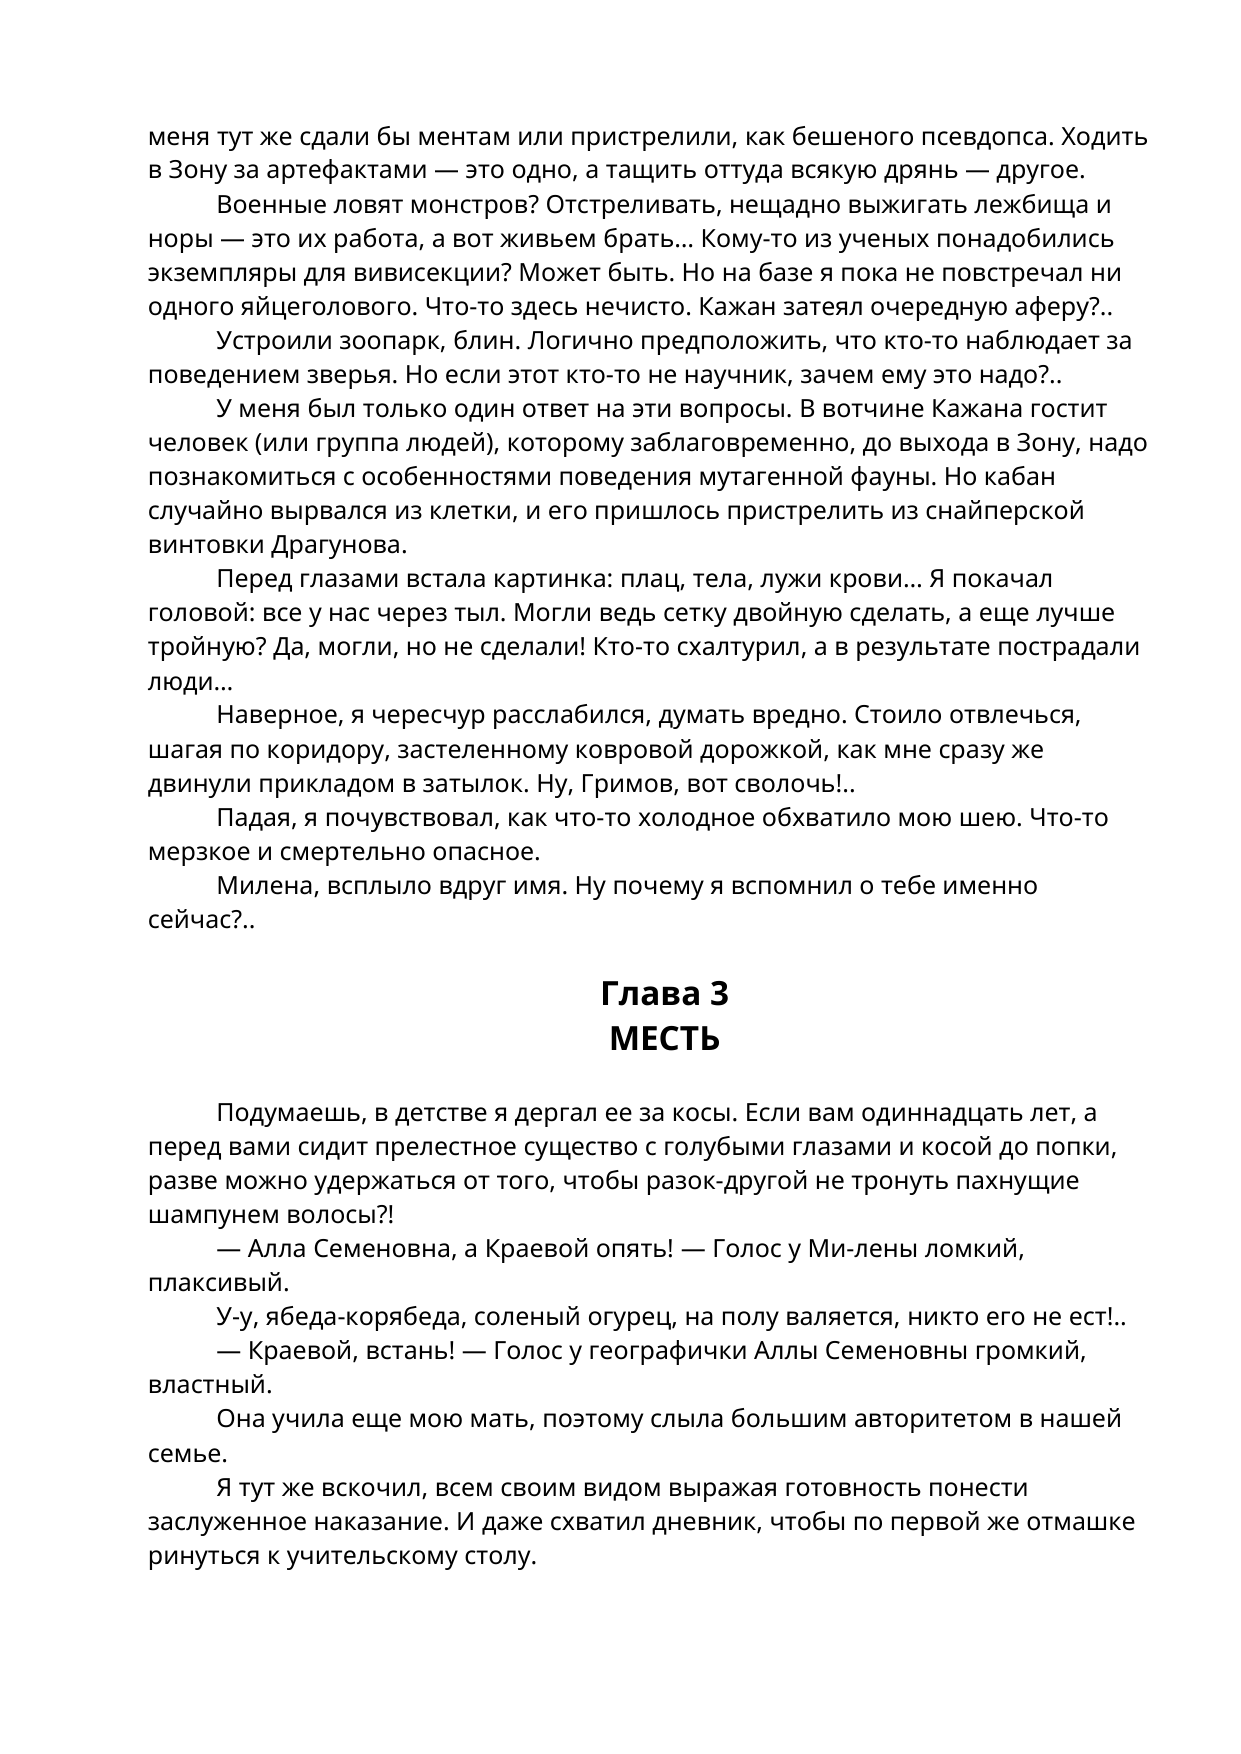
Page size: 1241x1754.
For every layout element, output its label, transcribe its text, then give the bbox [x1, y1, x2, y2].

text — Алла Семеновна, а Краевой опять! — Голос у Ми-лены ломкий, плаксивый. [148, 1231, 1152, 1299]
text Я тут же вскочил, всем своим видом выражая готовность понести заслуженное наказание. И даже схватил дневник, чтобы по первой же отмашке ринуться к учительскому столу. [148, 1469, 1152, 1571]
text — Краевой, встань! — Голос у географички Аллы Семеновны громкий, властный. [148, 1333, 1152, 1401]
text Милена, всплыло вдруг имя. Ну почему я вспомнил о тебе именно сейчас?.. [148, 867, 1152, 936]
text Наверное, я чересчур расслабился, думать вредно. Стоило отвлечься, шагая по коридору, застеленному ковровой дорожкой, как мне сразу же двинули прикладом в затылок. Ну, Гримов, вот сволочь!.. [148, 697, 1152, 799]
text Устроили зоопарк, блин. Логично предположить, что кто-то наблюдает за поведением зверья. Но если этот кто-то не научник, зачем ему это надо?.. [148, 322, 1152, 391]
text У-у, ябеда-корябеда, соленый огурец, на полу валяется, никто его не ест!.. [148, 1299, 1152, 1333]
text Военные ловят монстров? Отстреливать, нещадно выжигать лежбища и норы — это их работа, а вот живьем брать… Кому-то из ученых понадобились экземпляры для вивисекции? Может быть. Но на базе я пока не повстречал ни одного яйцеголового. Что-то здесь нечисто. Кажан затеял очередную аферу?.. [148, 186, 1152, 322]
text Перед глазами встала картинка: плац, тела, лужи крови… Я покачал головой: все у нас через тыл. Могли ведь сетку двойную сделать, а еще лучше тройную? Да, могли, но не сделали! Кто-то схалтурил, а в результате пострадали люди… [148, 561, 1152, 697]
text Падая, я почувствовал, как что-то холодное обхватило мою шею. Что-то мерзкое и смертельно опасное. [148, 799, 1152, 867]
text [148, 118, 1152, 186]
text У меня был только один ответ на эти вопросы. В вотчине Кажана гостит человек (или группа людей), которому заблаговременно, до выхода в Зону, надо познакомиться с особенностями поведения мутагенной фауны. Но кабан случайно вырвался из клетки, и его пришлось пристрелить из снайперской винтовки Драгунова. [148, 391, 1152, 561]
text МЕСТЬ [148, 1015, 1152, 1061]
text Подумаешь, в детстве я дергал ее за косы. Если вам одиннадцать лет, а перед вами сидит прелестное существо с голубыми глазами и косой до попки, разве можно удержаться от того, чтобы разок-другой не тронуть пахнущие шампунем волосы?! [148, 1094, 1152, 1231]
text Она учила еще мою мать, поэтому слыла большим авторитетом в нашей семье. [148, 1401, 1152, 1469]
text Глава 3 [148, 970, 1152, 1015]
